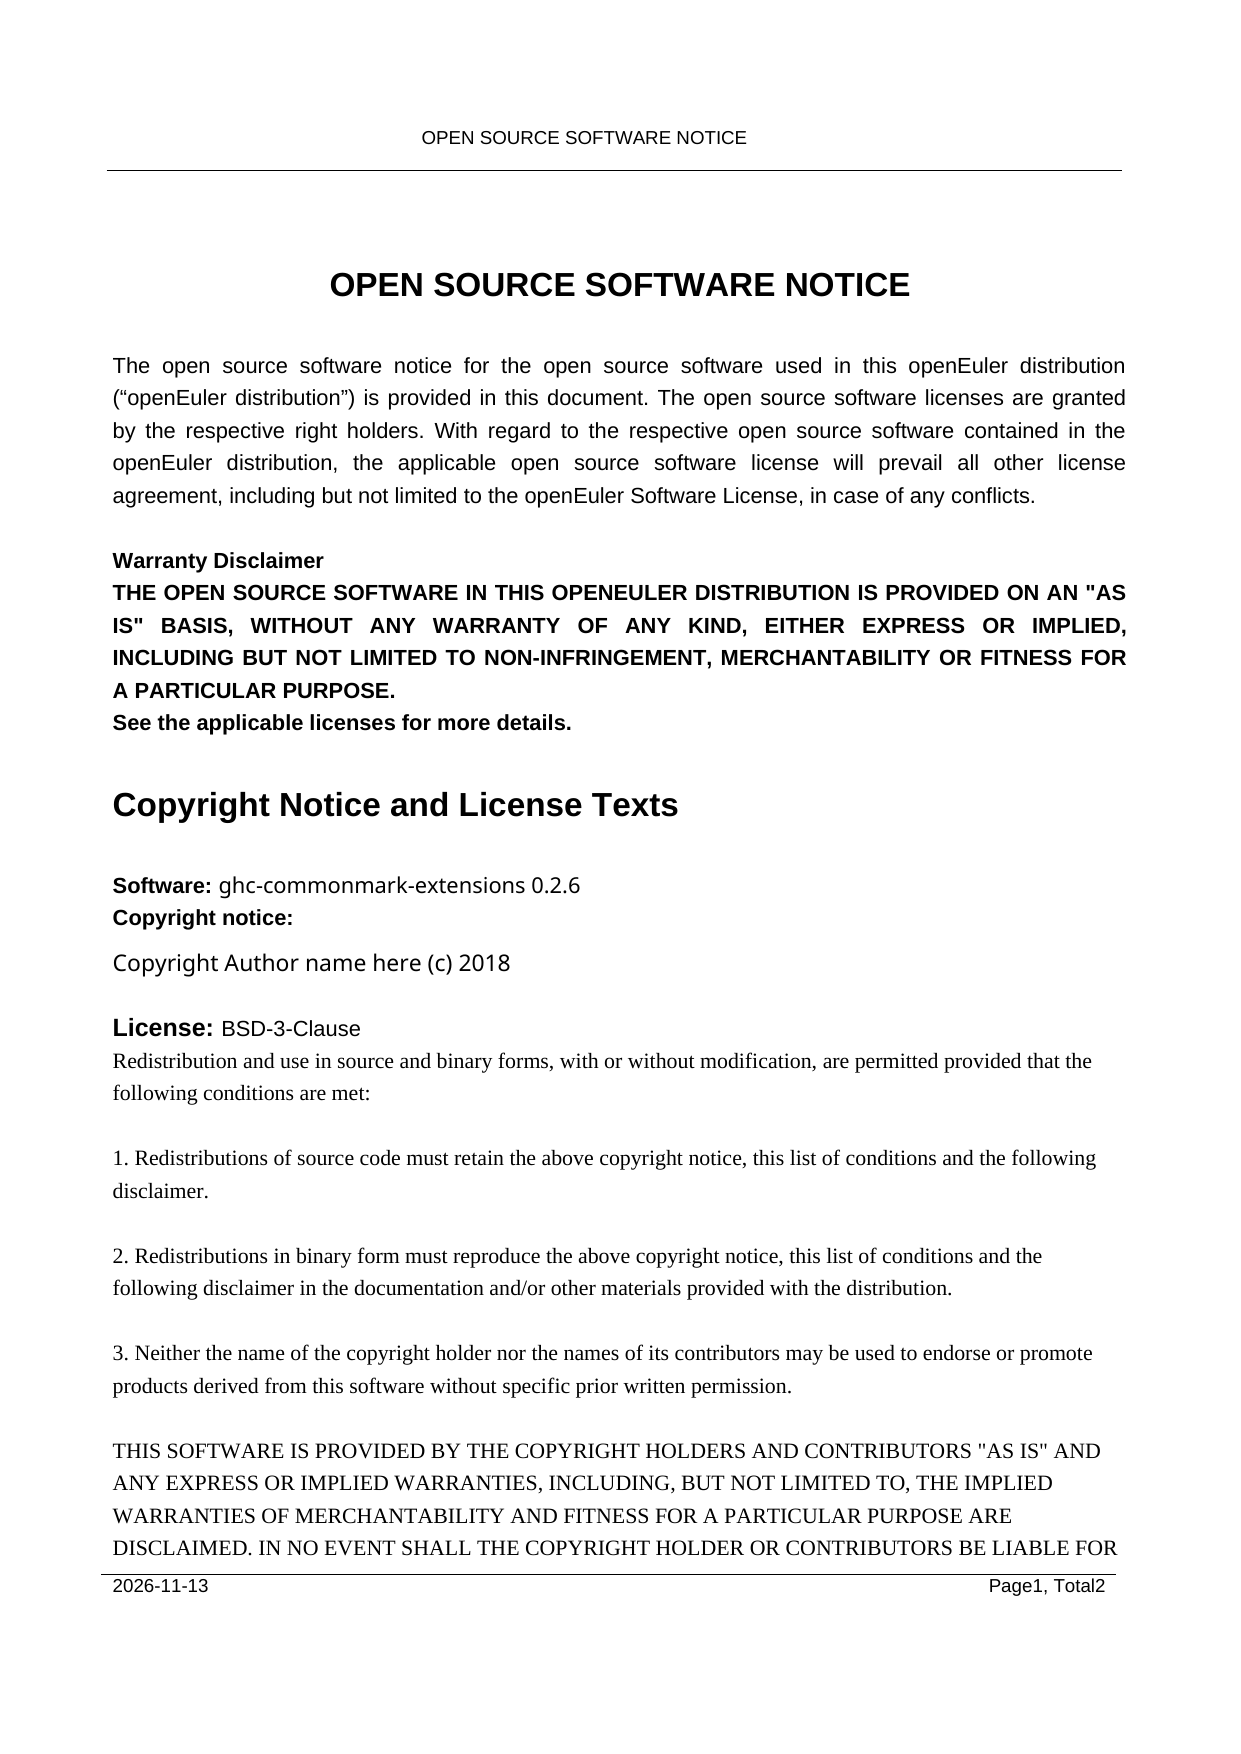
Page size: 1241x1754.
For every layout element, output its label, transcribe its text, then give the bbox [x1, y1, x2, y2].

text THE OPEN SOURCE SOFTWARE IN THIS OPENEULER DISTRIBUTION IS PROVIDED ON AN "AS IS" BASIS, WITHOUT ANY WARRANTY OF ANY KIND, EITHER EXPRESS OR IMPLIED, INCLUDING BUT NOT LIMITED TO NON-INFRINGEMENT, MERCHANTABILITY OR FITNESS FOR A PARTICULAR PURPOSE. See the applicable licenses for more details. [112, 576, 1128, 739]
text Copyright Notice and License Texts [112, 771, 1128, 836]
text Copyright Author name here (c) 2018 [112, 947, 1128, 1012]
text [112, 1044, 1128, 1564]
text OPEN SOURCE SOFTWARE NOTICE [112, 251, 1128, 316]
text The open source software notice for the open source software used in this openEuler distribution (“openEuler distribution”) is provided in this document. The open source software licenses are granted by the respective right holders. With regard to the respective open source software contained in the openEuler distribution, the applicable open source software license will prevail all other license agreement, including but not limited to the openEuler Software License, in case of any conflicts. [112, 349, 1128, 511]
title Software: ghc-commonmark-extensions 0.2.6 [112, 869, 1128, 901]
text License: BSD-3-Clause [112, 1012, 1128, 1044]
text Copyright notice: [112, 901, 1128, 934]
text Warranty Disclaimer [112, 544, 1128, 576]
